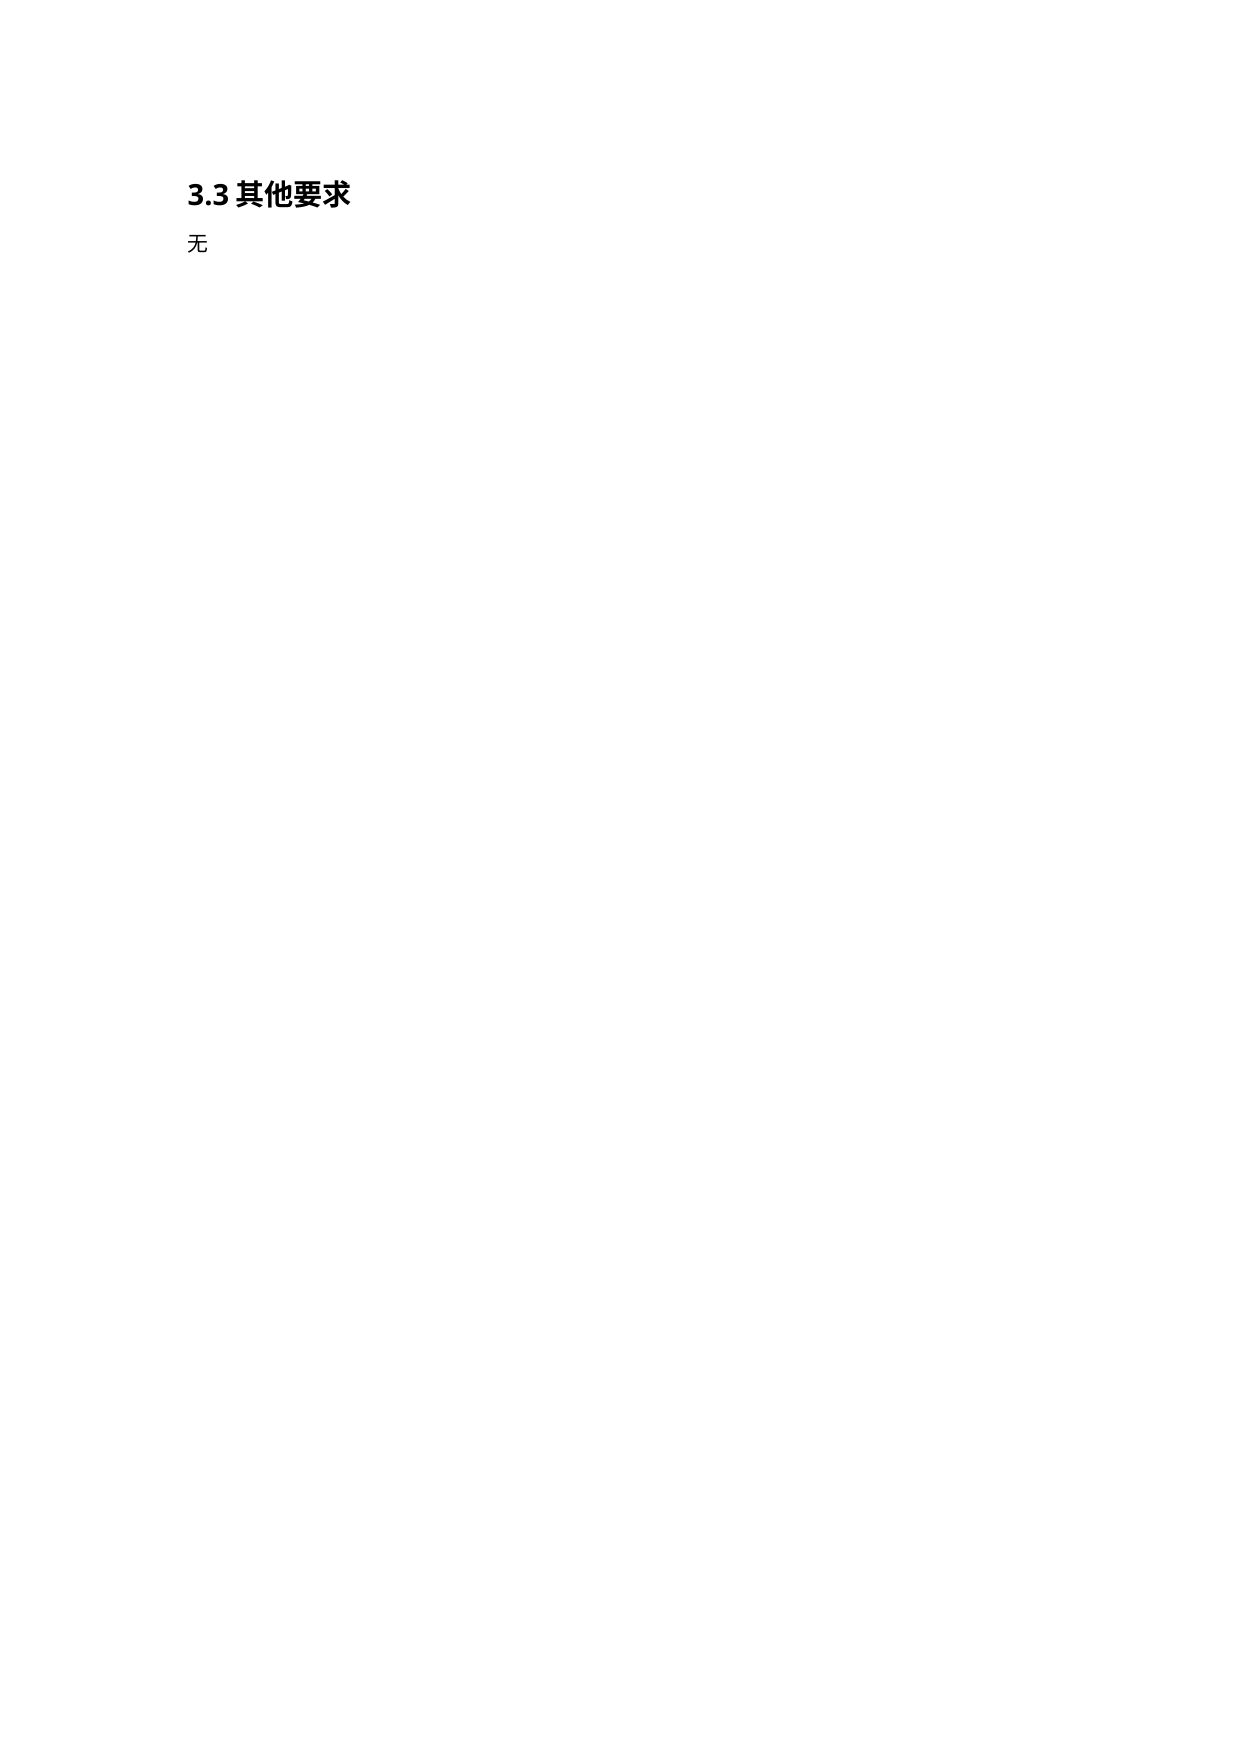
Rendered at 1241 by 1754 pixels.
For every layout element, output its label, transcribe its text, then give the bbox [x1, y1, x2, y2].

text 无 [187, 227, 1053, 259]
text 3.3其他要求 [187, 162, 1053, 227]
